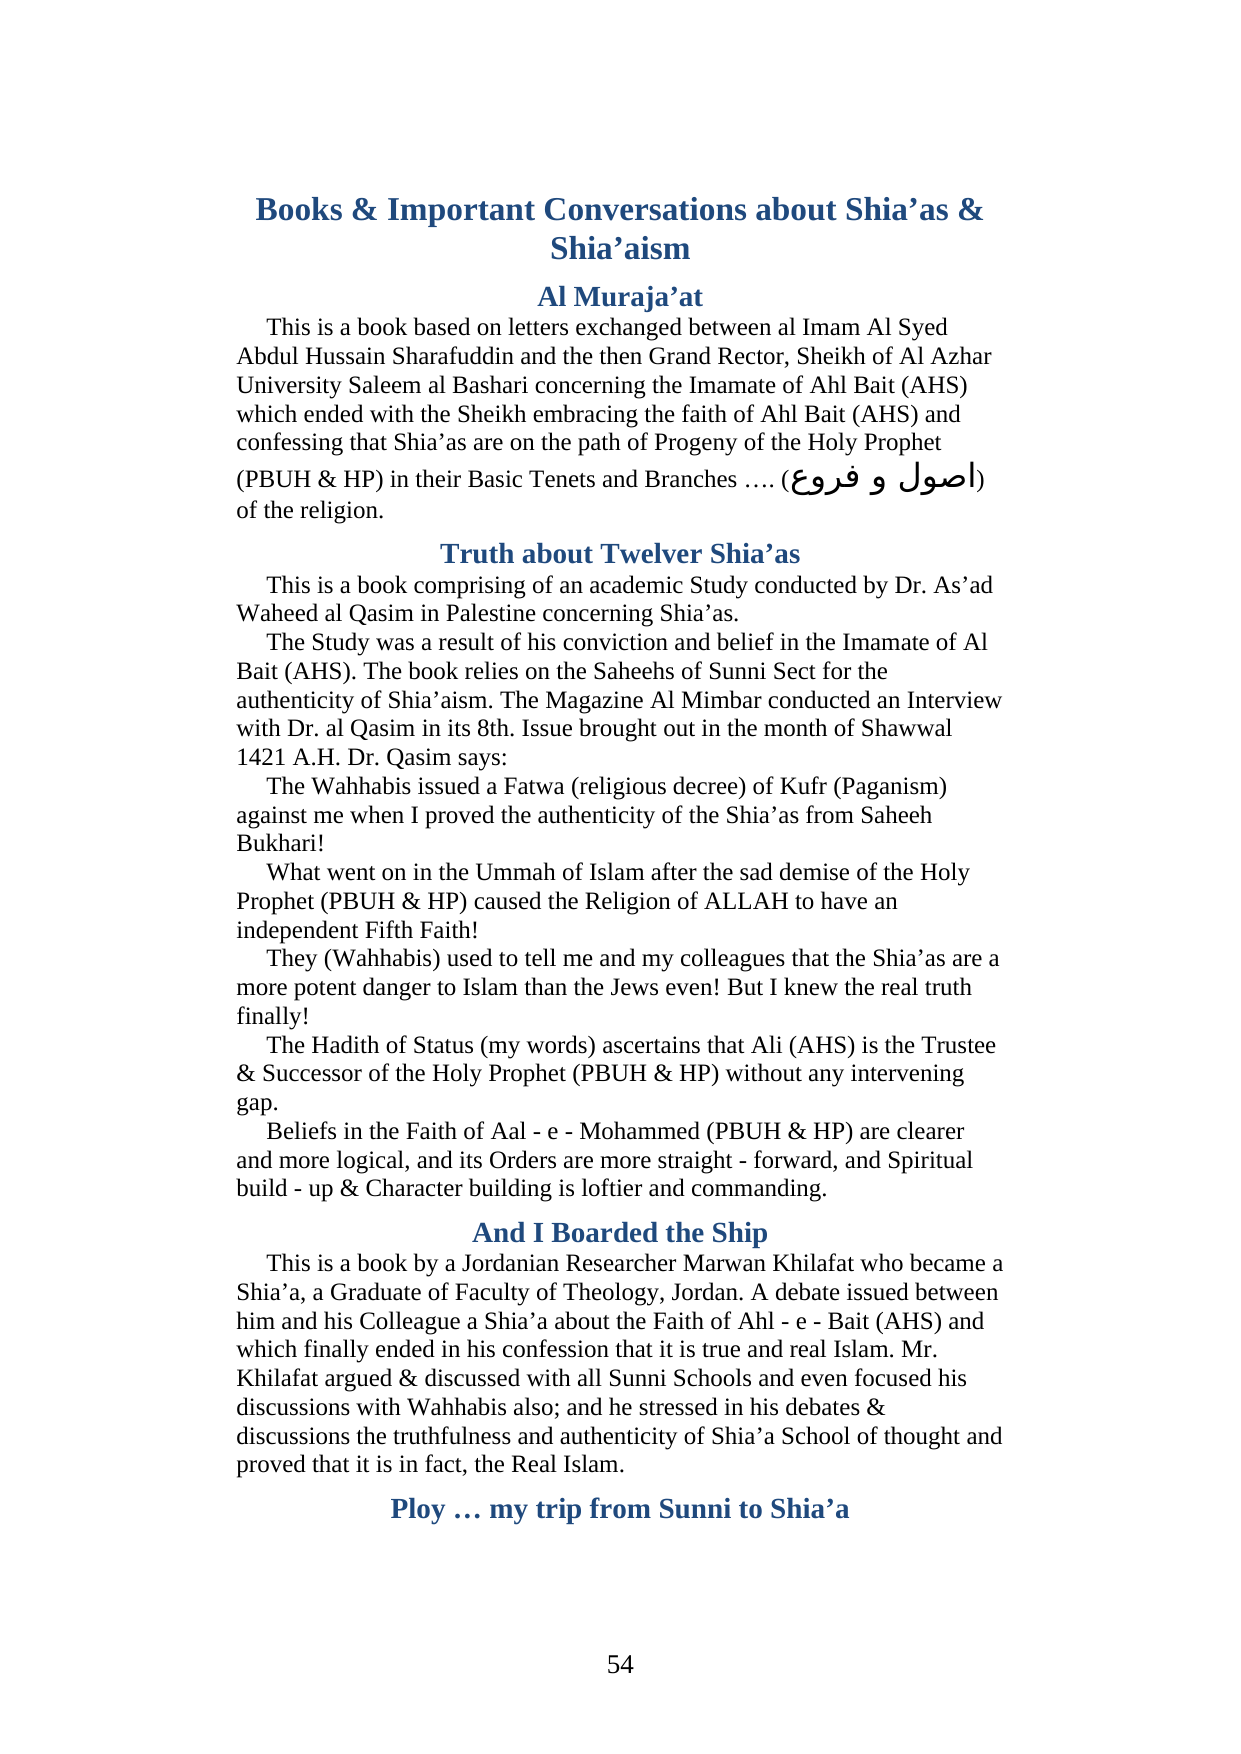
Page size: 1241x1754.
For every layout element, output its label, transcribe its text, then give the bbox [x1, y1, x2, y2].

text Beliefs in the Faith of Aal - e - Mohammed (PBUH & HP) are clearer and more logical, and its Orders are more straight - forward, and Spiritual build - up & Character building is loftier and commanding. [236, 1116, 1004, 1202]
text They (Wahhabis) used to tell me and my colleagues that the Shia’as are a more potent danger to Islam than the Jews even! But I knew the real truth finally! [236, 943, 1004, 1030]
subtitle And I Boarded the Ship [236, 1215, 1004, 1248]
subtitle Ploy … my trip from Sunni to Shia’a [236, 1491, 1004, 1524]
subtitle Al Muraja’at [236, 279, 1004, 312]
text The Wahhabis issued a Fatwa (religious decree) of Kufr (Paganism) against me when I proved the authenticity of the Shia’as from Saheeh Bukhari! [236, 771, 1004, 857]
text This is a book based on letters exchanged between al Imam Al Syed Abdul Hussain Sharafuddin and the then Grand Rector, Sheikh of Al Azhar University Saleem al Bashari concerning the Imamate of Ahl Bait (AHS) which ended with the Sheikh embracing the faith of Ahl Bait (AHS) and confessing that Shia’as are on the path of Progeny of the Holy Prophet (PBUH & HP) in their Basic Tenets and Branches …. (اصول و فروع) of the religion. [236, 312, 1004, 524]
subtitle Books & Important Conversations about Shia’as & Shia’aism [236, 190, 1004, 266]
text This is a book by a Jordanian Researcher Marwan Khilafat who became a Shia’a, a Graduate of Faculty of Theology, Jordan. A debate issued between him and his Colleague a Shia’a about the Faith of Ahl - e - Bait (AHS) and which finally ended in his confession that it is true and real Islam. Mr. Khilafat argued & discussed with all Sunni Schools and even focused his discussions with Wahhabis also; and he stressed in his debates & discussions the truthfulness and authenticity of Shia’a School of thought and proved that it is in fact, the Real Islam. [236, 1248, 1004, 1478]
text The Study was a result of his conviction and belief in the Imamate of Al Bait (AHS). The book relies on the Saheehs of Sunni Sect for the authenticity of Shia’aism. The Magazine Al Mimbar conducted an Interview with Dr. al Qasim in its 8th. Issue brought out in the month of Shawwal 1421 A.H. Dr. Qasim says: [236, 627, 1004, 771]
text What went on in the Ummah of Islam after the sad demise of the Holy Prophet (PBUH & HP) caused the Religion of ALLAH to have an independent Fifth Faith! [236, 857, 1004, 943]
text This is a book comprising of an academic Study conducted by Dr. As’ad Waheed al Qasim in Palestine concerning Shia’as. [236, 570, 1004, 627]
subtitle Truth about Twelver Shia’as [236, 536, 1004, 570]
text The Hadith of Status (my words) ascertains that Ali (AHS) is the Trustee & Successor of the Holy Prophet (PBUH & HP) without any intervening gap. [236, 1030, 1004, 1116]
